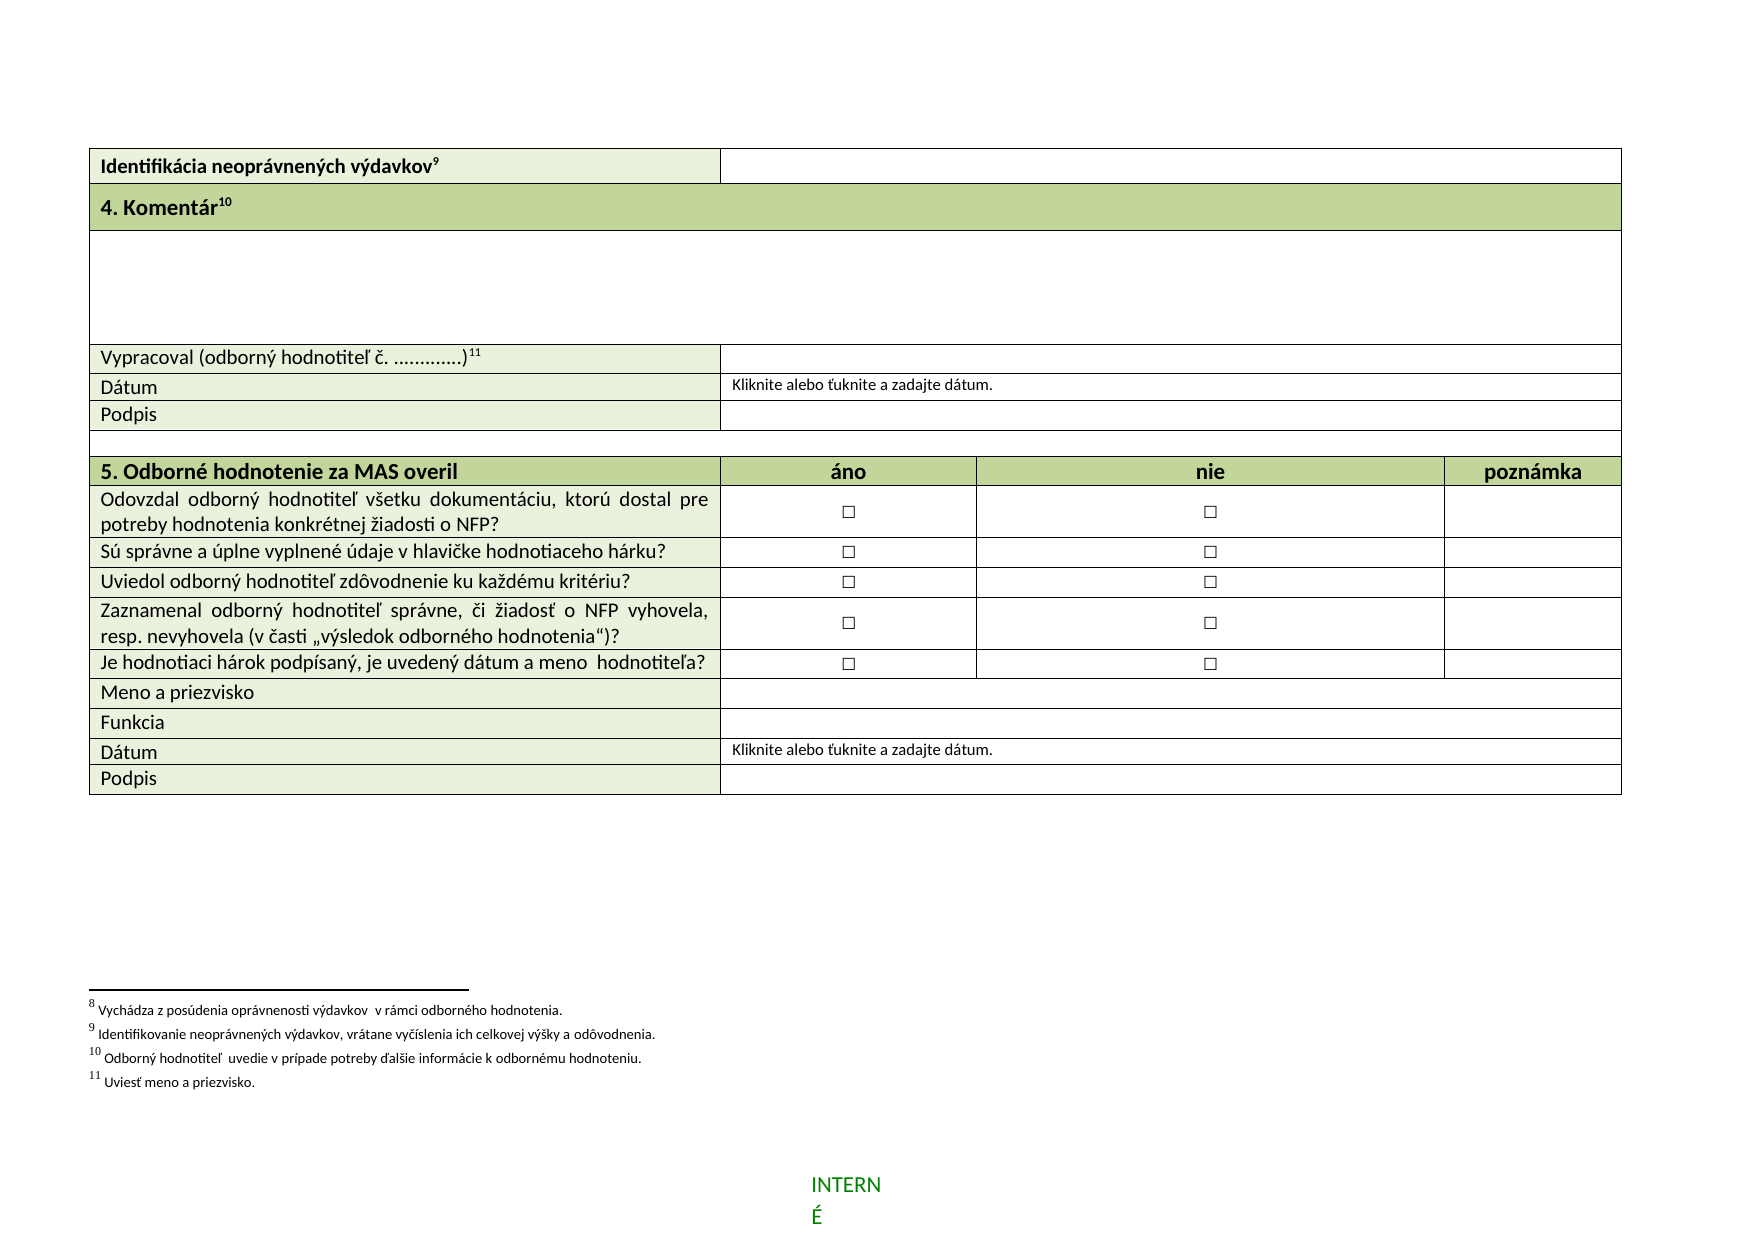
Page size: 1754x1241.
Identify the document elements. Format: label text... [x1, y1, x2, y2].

table_cell [1445, 538, 1621, 567]
table_cell [1445, 486, 1621, 537]
table_cell 5. Odborné hodnotenie za MAS overil [90, 457, 720, 485]
table_cell Uviedol odborný hodnotiteľ zdôvodnenie ku každému kritériu? [90, 568, 720, 597]
table_cell Dátum [90, 374, 720, 400]
table_cell [721, 401, 1621, 429]
table_cell Funkcia [90, 709, 720, 738]
table_cell [1445, 598, 1621, 648]
table_cell Meno a priezvisko [90, 679, 720, 708]
table_cell Zaznamenal odborný hodnotiteľ správne, či žiadosť o NFP vyhovela, resp. nevyhovela (v časti „výsledok odborného hodnotenia“)? [90, 598, 720, 648]
table_cell Vypracoval (odborný hodnotiteľ č. .............) [90, 345, 720, 373]
table_cell Podpis [90, 765, 720, 794]
table_cell Podpis [90, 401, 720, 429]
table_cell [90, 431, 1621, 456]
table_cell poznámka [1445, 457, 1621, 485]
table_cell Sú správne a úplne vyplnené údaje v hlavičke hodnotiaceho hárku? [90, 538, 720, 567]
table_cell [1445, 568, 1621, 597]
table_cell [721, 679, 1621, 708]
table_cell [1445, 650, 1621, 678]
table_cell [721, 709, 1621, 738]
table_cell Je hodnotiaci hárok podpísaný, je uvedený dátum a meno hodnotiteľa? [90, 650, 720, 678]
table_cell Identifikácia neoprávnených výdavkov [90, 149, 720, 183]
table_cell 4. Komentár [90, 184, 1621, 230]
table_cell Dátum [90, 739, 720, 764]
table_cell áno [721, 457, 976, 485]
table_cell [721, 765, 1621, 794]
table_cell [721, 149, 1621, 183]
table_cell nie [977, 457, 1444, 485]
table_cell [90, 231, 1621, 343]
table_cell [721, 345, 1621, 373]
table_cell Odovzdal odborný hodnotiteľ všetku dokumentáciu, ktorú dostal pre potreby hodnotenia konkrétnej žiadosti o NFP? [90, 486, 720, 537]
